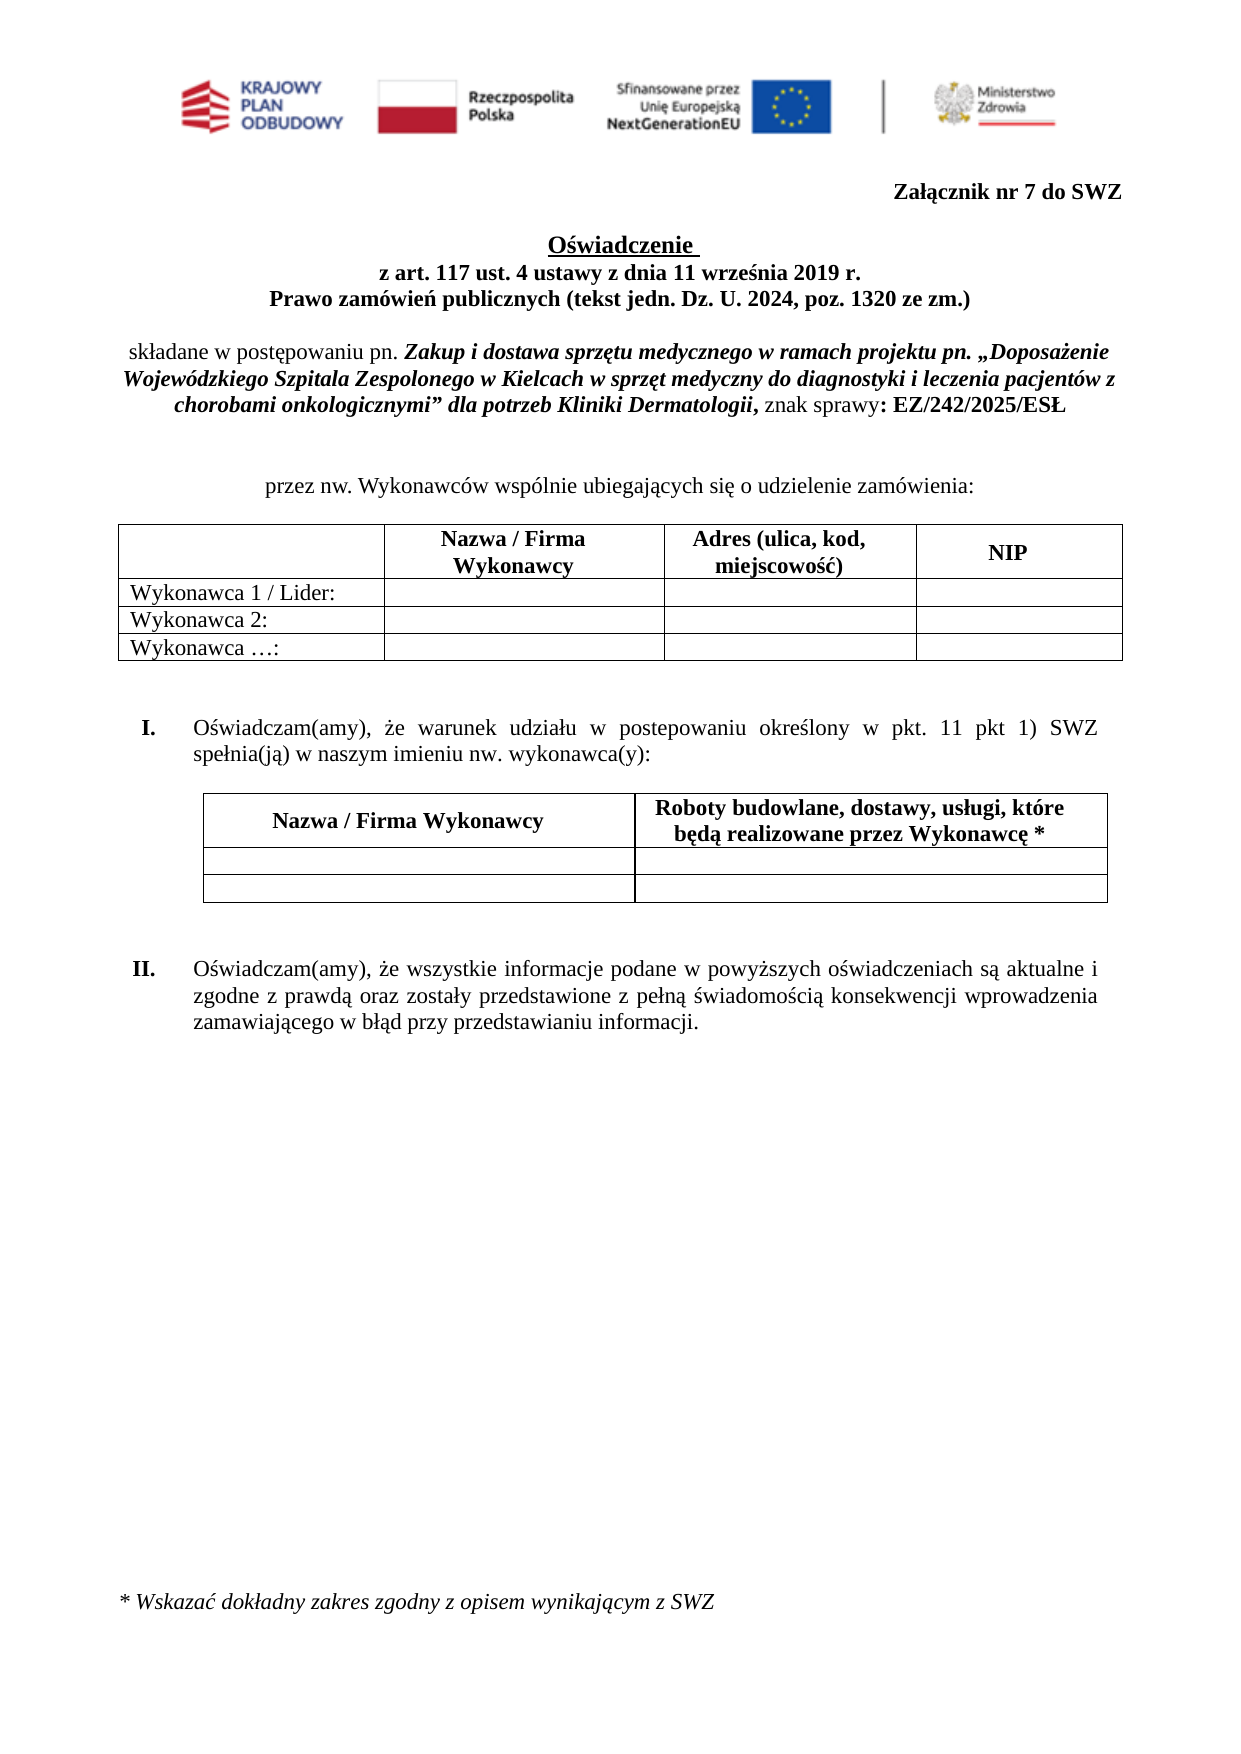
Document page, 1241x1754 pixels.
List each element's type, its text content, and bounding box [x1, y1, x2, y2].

table_header Nazwa / Firma Wykonawcy [204, 794, 634, 847]
text * Wskazać dokładny zakres zgodny z opisem wynikającym z SWZ [118, 1588, 1122, 1614]
table_cell [636, 875, 1107, 902]
table_cell Wykonawca 2: [119, 607, 384, 633]
table_cell [665, 579, 916, 606]
text z art. 117 ust. 4 ustawy z dnia 11 września 2019 r. [118, 259, 1122, 286]
table_header Adres (ulica, kod, miejscowość) [665, 525, 916, 578]
table_header [119, 525, 384, 578]
table_cell Wykonawca 1 / Lider: [119, 579, 384, 606]
table_cell [665, 634, 916, 660]
table_cell [636, 848, 1107, 874]
table_cell [204, 848, 634, 874]
table_cell [385, 579, 664, 606]
table_header Roboty budowlane, dostawy, usługi, które będą realizowane przez Wykonawcę * [636, 794, 1107, 847]
text składane w postępowaniu pn. Zakup i dostawa sprzętu medycznego w ramach projektu pn. „Doposażenie Wojewódzkiego Szpitala Zespolonego w Kielcach w sprzęt medyczny do diagnostyki i leczenia pacjentów z chorobami onkologicznymi” dla potrzeb Kliniki Dermatologii, znak sprawy: EZ/242/2025/ESŁ [118, 338, 1122, 445]
text Załącznik nr 7 do SWZ [118, 178, 1122, 204]
table_cell Wykonawca …: [119, 634, 384, 660]
list Oświadczam(amy), że wszystkie informacje podane w powyższych oświadczeniach są aktualne i zgodne z prawdą oraz zostały przedstawione z pełną świadomością konsekwencji wprowadzenia zamawiającego w błąd przy przedstawianiu informacji. [156, 955, 1099, 1034]
list Oświadczam(amy), że warunek udziału w postepowaniu określony w pkt. 11 pkt 1) SWZ spełnia(ją) w naszym imieniu nw. wykonawca(y): [156, 714, 1099, 767]
text Oświadczenie [118, 230, 1122, 259]
text przez nw. Wykonawców wspólnie ubiegających się o udzielenie zamówienia: [118, 472, 1122, 498]
table_cell [665, 607, 916, 633]
text Prawo zamówień publicznych (tekst jedn. Dz. U. 2024, poz. 1320 ze zm.) [118, 286, 1122, 312]
table_cell [385, 607, 664, 633]
table_cell [917, 607, 1122, 633]
table_cell [917, 634, 1122, 660]
table_cell [917, 579, 1122, 606]
table_cell [385, 634, 664, 660]
table_header Nazwa / Firma Wykonawcy [385, 525, 664, 578]
table_cell [204, 875, 634, 902]
table_header NIP [917, 525, 1122, 578]
picture [167, 59, 1074, 150]
